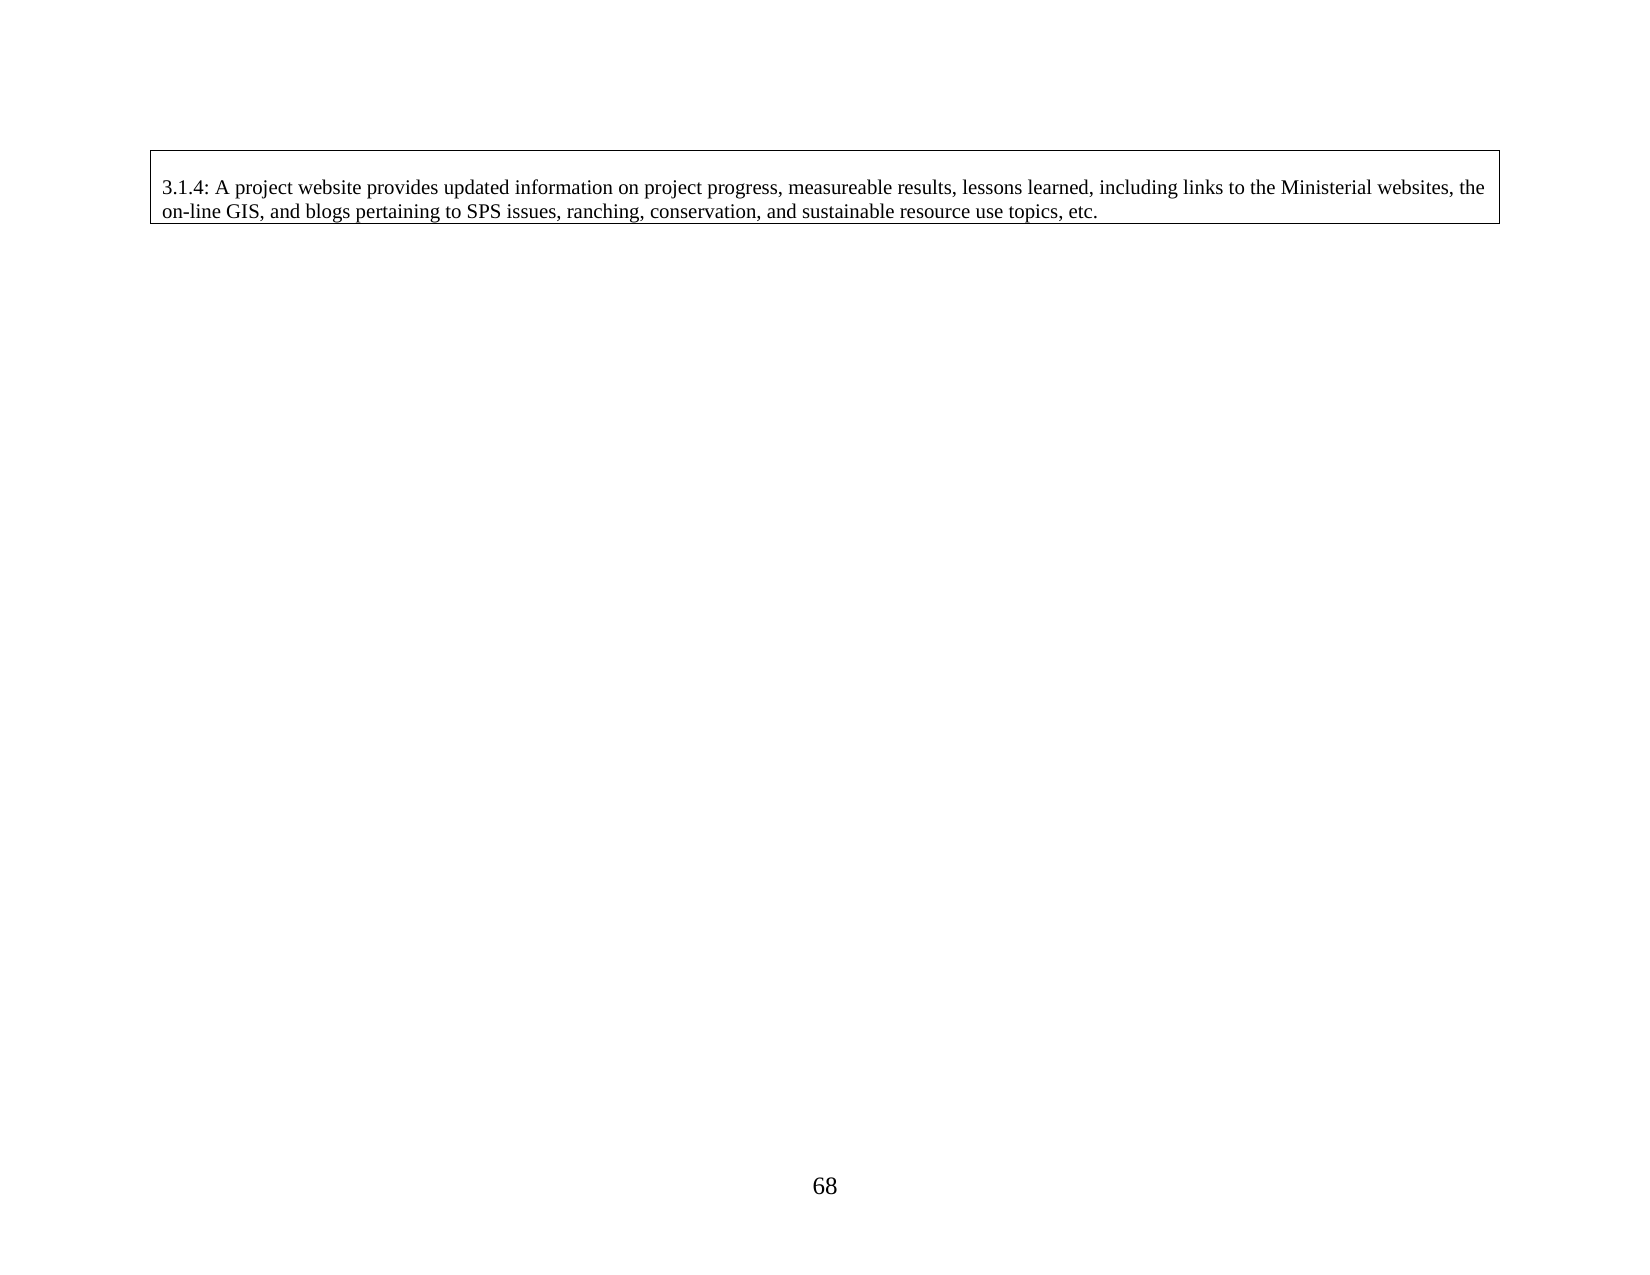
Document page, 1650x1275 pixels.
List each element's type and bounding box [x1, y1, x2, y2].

table_header [151, 151, 1499, 223]
